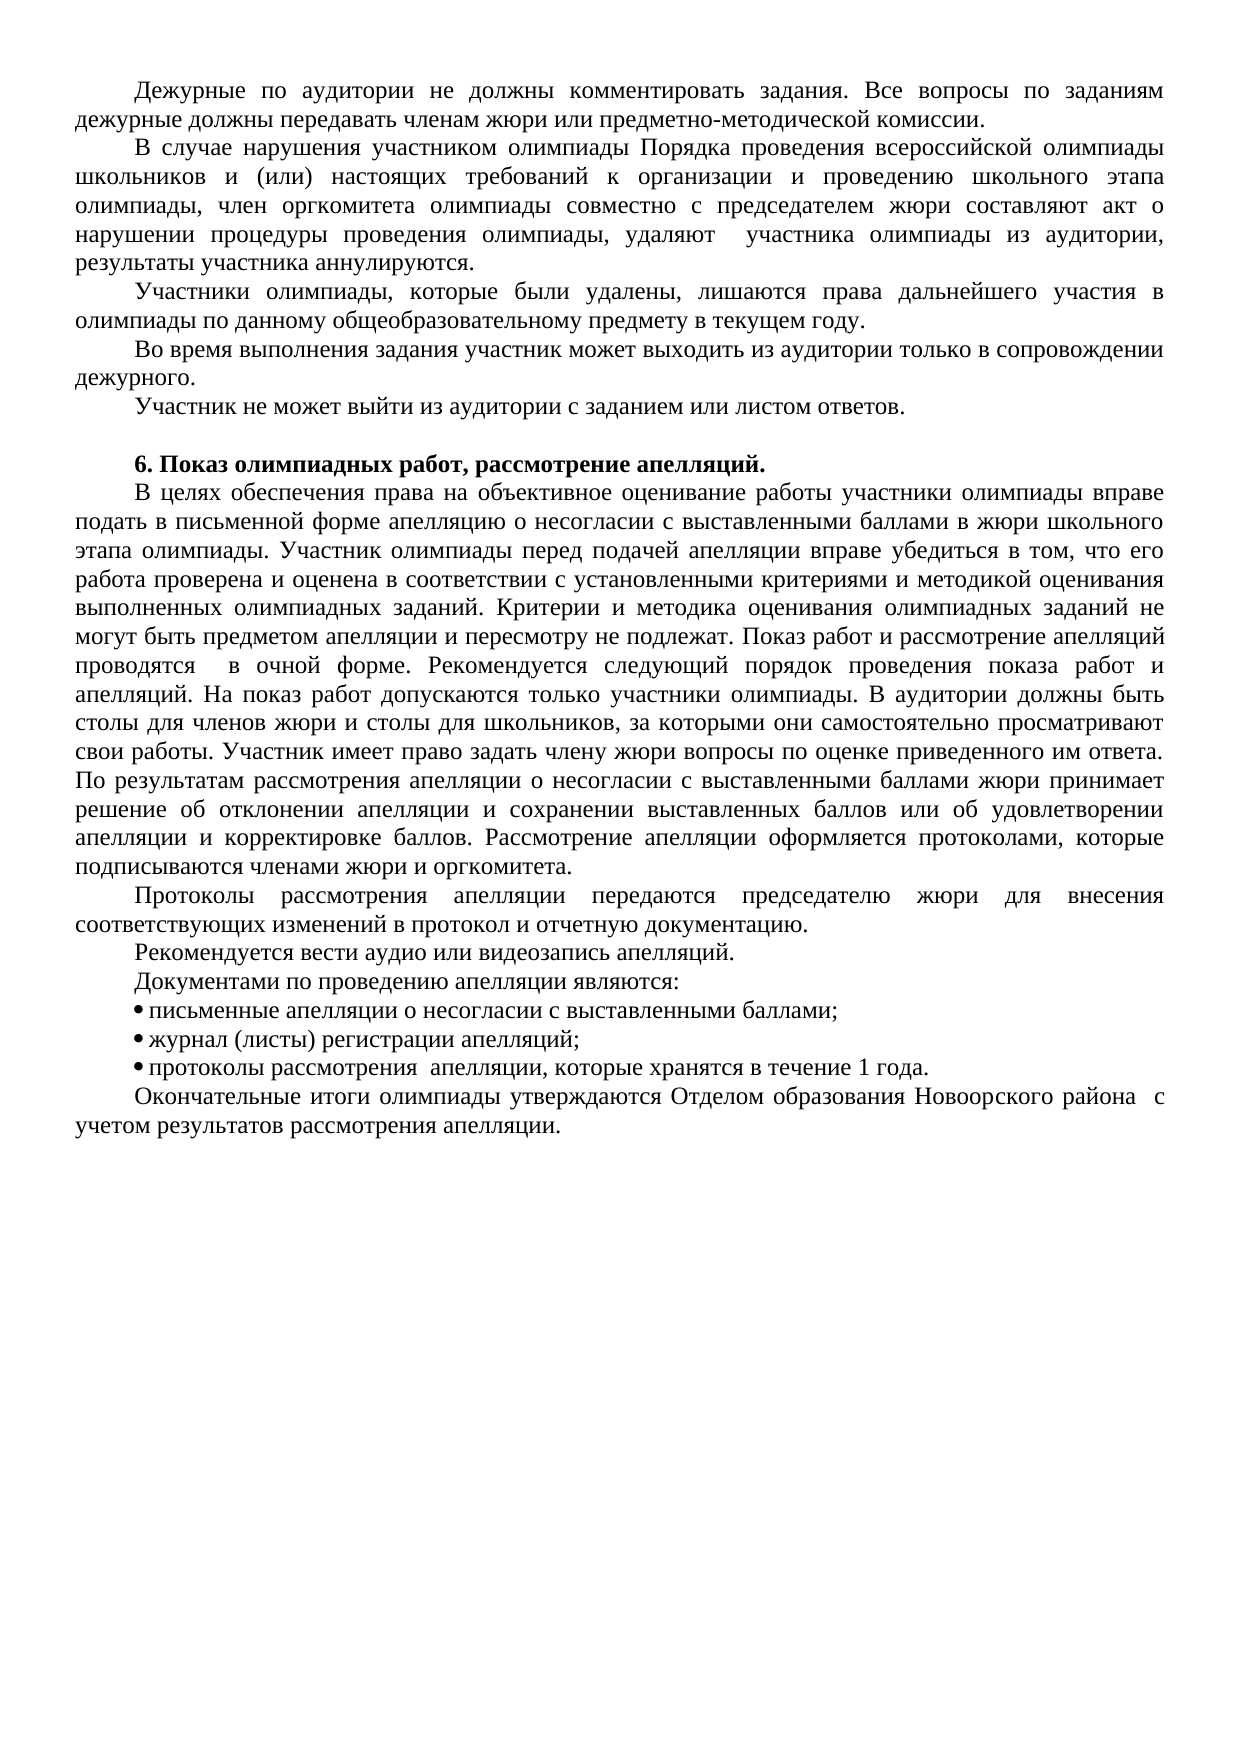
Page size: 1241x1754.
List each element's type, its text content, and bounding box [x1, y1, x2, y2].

text В случае нарушения участником олимпиады Порядка проведения всероссийской олимпиады школьников и (или) настоящих требований к организации и проведению школьного этапа олимпиады, член оргкомитета олимпиады совместно с председателем жюри составляют акт о нарушении процедуры проведения олимпиады, удаляют участника олимпиады из аудитории, результаты участника аннулируются. [75, 132, 1165, 276]
list протоколы рассмотрения апелляции, которые хранятся в течение 1 года. [75, 1052, 1165, 1081]
text Документами по проведению апелляции являются: [75, 966, 1165, 995]
list письменные апелляции о несогласии с выставленными баллами; [75, 995, 1165, 1024]
text Участники олимпиады, которые были удалены, лишаются права дальнейшего участия в олимпиады по данному общеобразовательному предмету в текущем году. [75, 276, 1165, 334]
text Дежурные по аудитории не должны комментировать задания. Все вопросы по заданиям дежурные должны передавать членам жюри или предметно-методической комиссии. [75, 75, 1165, 132]
text В целях обеспечения права на объективное оценивание работы участники олимпиады вправе подать в письменной форме апелляцию о несогласии с выставленными баллами в жюри школьного этапа олимпиады. Участник олимпиады перед подачей апелляции вправе убедиться в том, что его работа проверена и оценена в соответствии с установленными критериями и методикой оценивания выполненных олимпиадных заданий. Критерии и методика оценивания олимпиадных заданий не могут быть предметом апелляции и пересмотру не подлежат. Показ работ и рассмотрение апелляций проводятся в очной форме. Рекомендуется следующий порядок проведения показа работ и апелляций. На показ работ допускаются только участники олимпиады. В аудитории должны быть столы для членов жюри и столы для школьников, за которыми они самостоятельно просматривают свои работы. Участник имеет право задать члену жюри вопросы по оценке приведенного им ответа. По результатам рассмотрения апелляции о несогласии с выставленными баллами жюри принимает решение об отклонении апелляции и сохранении выставленных баллов или об удовлетворении апелляции и корректировке баллов. Рассмотрение апелляции оформляется протоколами, которые подписываются членами жюри и оргкомитета. [75, 477, 1165, 880]
text Протоколы рассмотрения апелляции передаются председателю жюри для внесения соответствующих изменений в протокол и отчетную документацию. [75, 880, 1165, 937]
list журнал (листы) регистрации апелляций; [75, 1024, 1165, 1052]
text Рекомендуется вести аудио или видеозапись апелляций. [75, 937, 1165, 966]
text Окончательные итоги олимпиады утверждаются Отделом образования Новоорского района с учетом результатов рассмотрения апелляции. [75, 1081, 1165, 1139]
text Во время выполнения задания участник может выходить из аудитории только в сопровождении дежурного. [75, 334, 1165, 391]
text 6. Показ олимпиадных работ, рассмотрение апелляций. [75, 449, 1165, 477]
text Участник не может выйти из аудитории с заданием или листом ответов. [75, 391, 1165, 420]
